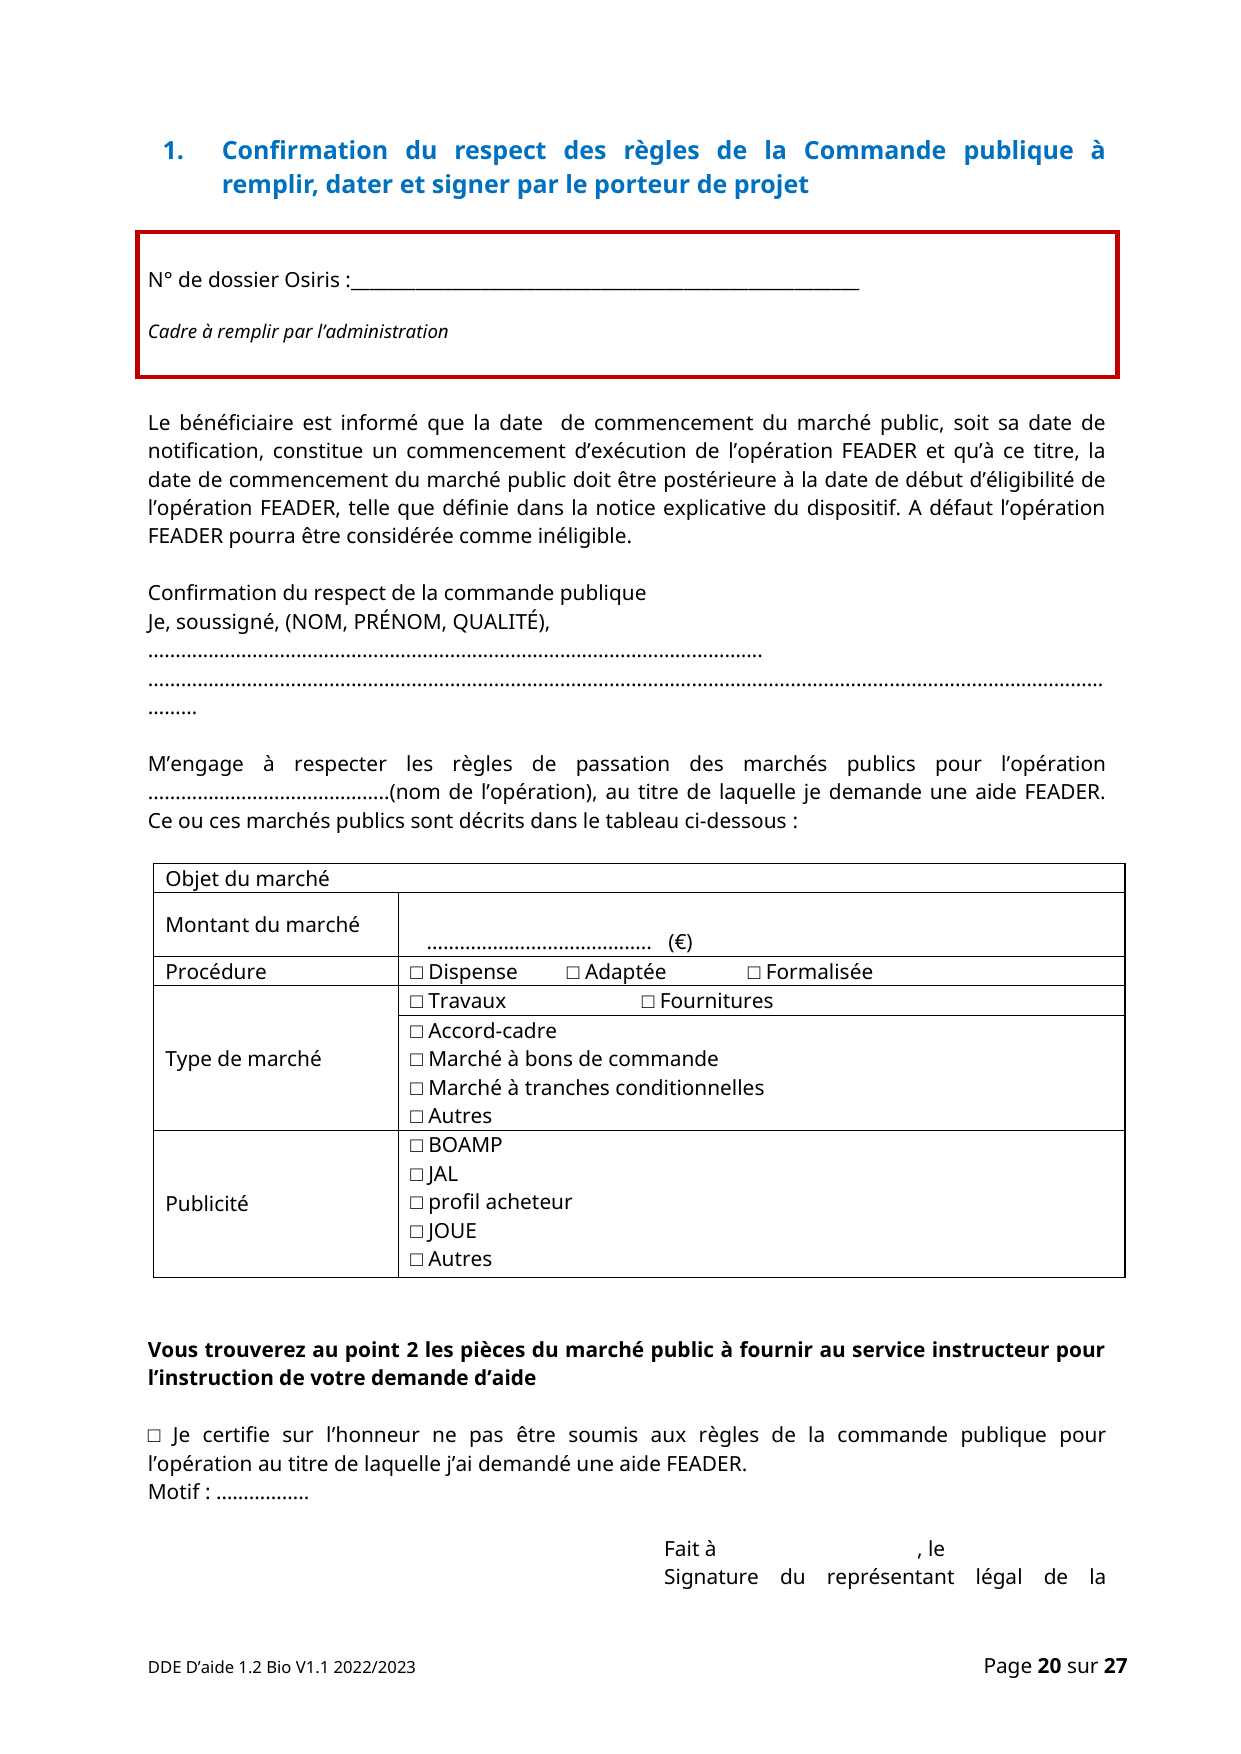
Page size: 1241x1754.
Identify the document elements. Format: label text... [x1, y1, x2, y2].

table_cell Montant du marché [154, 893, 398, 956]
text M’engage à respecter les règles de passation des marchés publics pour l’opération ……………………………………..(nom de l’opération), au titre de laquelle je demande une aide FEADER. Ce ou ces marchés publics sont décrits dans le tableau ci-dessous : [148, 749, 1107, 834]
table_cell □ BOAMP □ JAL □ profil acheteur □ JOUE □ Autres [399, 1131, 1124, 1277]
table_cell ………………………………….. (€) [399, 893, 1124, 956]
text □ Je certifie sur l’honneur ne pas être soumis aux règles de la commande publique pour l’opération au titre de laquelle j’ai demandé une aide FEADER. [148, 1420, 1107, 1477]
text N° de dossier Osiris :_______________________________________________________ [148, 265, 1107, 293]
table_cell Publicité [154, 1131, 398, 1277]
text Le bénéficiaire est informé que la date de commencement du marché public, soit sa date de notification, constitue un commencement d’exécution de l’opération FEADER et qu’à ce titre, la date de commencement du marché public doit être postérieure à la date de début d’éligibilité de l’opération FEADER, telle que définie dans la notice explicative du dispositif. A défaut l’opération FEADER pourra être considérée comme inéligible. [148, 408, 1107, 550]
table_cell □ Travaux □ Fournitures [399, 986, 1124, 1015]
text Je, soussigné, (NOM, PRÉNOM, QUALITÉ), [148, 607, 1107, 635]
text Fait à , le [590, 1534, 1107, 1562]
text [664, 1562, 1107, 1591]
table_cell □ Accord-cadre □ Marché à bons de commande □ Marché à tranches conditionnelles □ Autres [399, 1016, 1124, 1129]
list Confirmation du respect des règles de la Commande publique à remplir, dater et signer par le porteur de projet [162, 133, 1107, 201]
text Confirmation du respect de la commande publique [148, 578, 1107, 607]
table_cell Procédure [154, 957, 398, 985]
text Motif : …………….. [148, 1477, 1107, 1506]
table_cell □ Dispense □ Adaptée □ Formalisée [399, 957, 1124, 985]
table_cell Type de marché [154, 986, 398, 1129]
text Vous trouverez au point 2 les pièces du marché public à fournir au service instructeur pour l’instruction de votre demande d’aide [148, 1335, 1107, 1392]
text Cadre à remplir par l’administration [148, 319, 1107, 344]
text ………………………………………………………………………………………………….………………………………………………………………………………………………………………………………………………………………… [148, 635, 1107, 721]
table_header Objet du marché [154, 864, 1124, 892]
